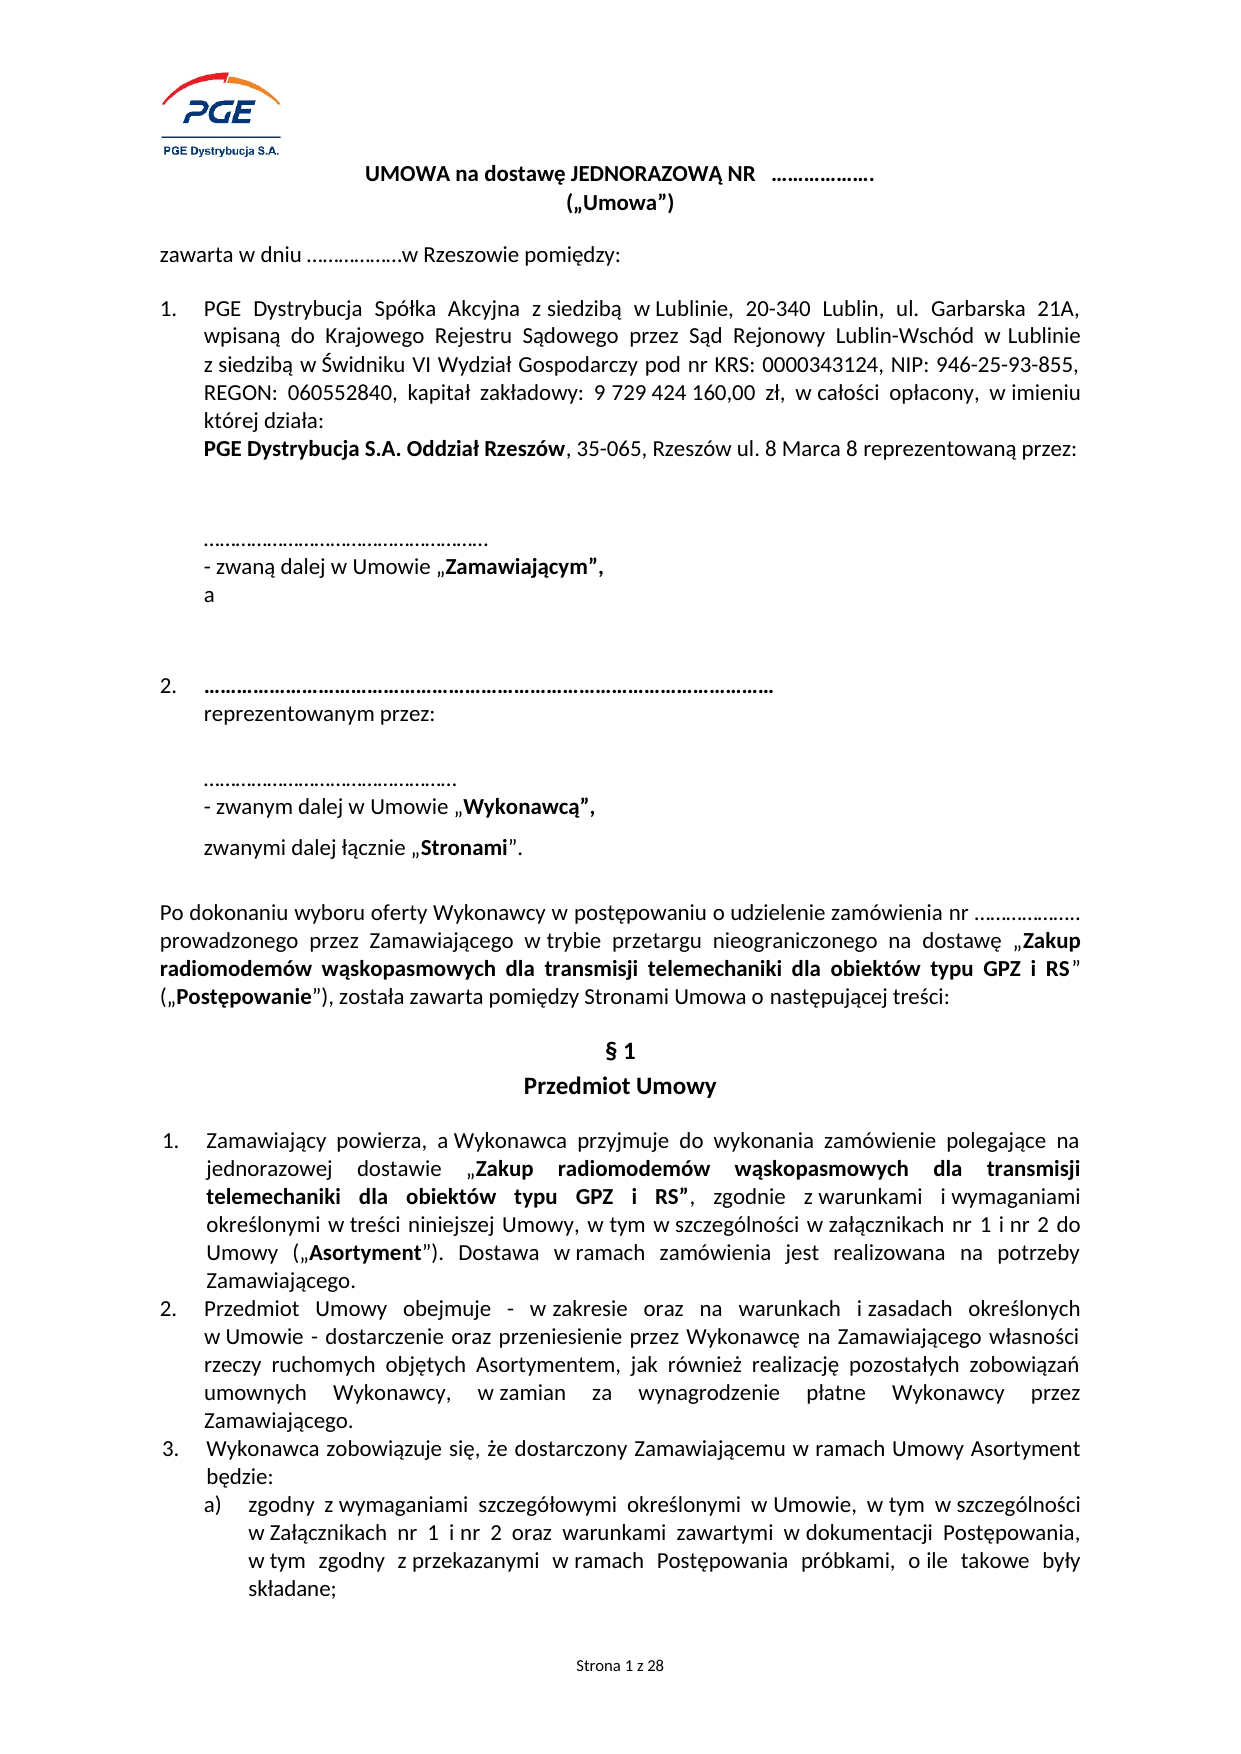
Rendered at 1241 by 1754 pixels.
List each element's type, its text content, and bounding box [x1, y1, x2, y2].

list zgodny z wymaganiami szczegółowymi określonymi w Umowie, w tym w szczególności w Załącznikach nr 1 i nr 2 oraz warunkami zawartymi w dokumentacji Postępowania, w tym zgodny z przekazanymi w ramach Postępowania próbkami, o ile takowe były składane; [204, 1490, 1081, 1602]
picture [159, 70, 283, 159]
text Po dokonaniu wyboru oferty Wykonawcy w postępowaniu o udzielenie zamówienia nr ……………….. prowadzonego przez Zamawiającego w trybie przetargu nieograniczonego na dostawę „Zakup radiomodemów wąskopasmowych dla transmisji telemechaniki dla obiektów typu GPZ i RS” („Postępowanie”), została zawarta pomiędzy Stronami Umowa o następującej treści: [159, 898, 1081, 1011]
text PGE Dystrybucja S.A. Oddział Rzeszów, 35-065, Rzeszów ul. 8 Marca 8 reprezentowaną przez: [204, 434, 1081, 462]
text - zwanym dalej w Umowie „Wykonawcą”, [204, 792, 1081, 820]
text zwanymi dalej łącznie „Stronami”. [204, 833, 1081, 861]
text ……………………………………………… [204, 524, 1081, 552]
text UMOWA na dostawę JEDNORAZOWĄ NR ………………. [159, 159, 1081, 188]
text („Umowa”) [159, 188, 1081, 216]
text Przedmiot Umowy [159, 1070, 1081, 1101]
list Przedmiot Umowy obejmuje - w zakresie oraz na warunkach i zasadach określonych w Umowie - dostarczenie oraz przeniesienie przez Wykonawcę na Zamawiającego własności rzeczy ruchomych objętych Asortymentem, jak również realizację pozostałych zobowiązań umownych Wykonawcy, w zamian za wynagrodzenie płatne Wykonawcy przez Zamawiającego. [159, 1294, 1081, 1434]
text a [204, 580, 1081, 608]
text reprezentowanym przez: [159, 699, 1081, 727]
list Zamawiający powierza, a Wykonawca przyjmuje do wykonania zamówienie polegające na jednorazowej dostawie „Zakup radiomodemów wąskopasmowych dla transmisji telemechaniki dla obiektów typu GPZ i RS”, zgodnie z warunkami i wymaganiami określonymi w treści niniejszej Umowy, w tym w szczególności w załącznikach nr 1 i nr 2 do Umowy („Asortyment”). Dostawa w ramach zamówienia jest realizowana na potrzeby Zamawiającego. [162, 1126, 1081, 1294]
text zawarta w dniu ………………w Rzeszowie pomiędzy: [159, 241, 1081, 269]
text ………………………………………… [204, 764, 1081, 792]
list …………………………………………………………………………………………… [159, 671, 1081, 699]
list Wykonawca zobowiązuje się, że dostarczony Zamawiającemu w ramach Umowy Asortyment będzie: [162, 1434, 1081, 1490]
text - zwaną dalej w Umowie „Zamawiającym”, [204, 552, 1081, 580]
list PGE Dystrybucja Spółka Akcyjna z siedzibą w Lublinie, 20-340 Lublin, ul. Garbarska 21A, wpisaną do Krajowego Rejestru Sądowego przez Sąd Rejonowy Lublin-Wschód w Lublinie z siedzibą w Świdniku VI Wydział Gospodarczy pod nr KRS: 0000343124, NIP: 946-25-93-855, REGON: 060552840, kapitał zakładowy: 9 729 424 160,00 zł, w całości opłacony, w imieniu której działa: [159, 294, 1081, 434]
